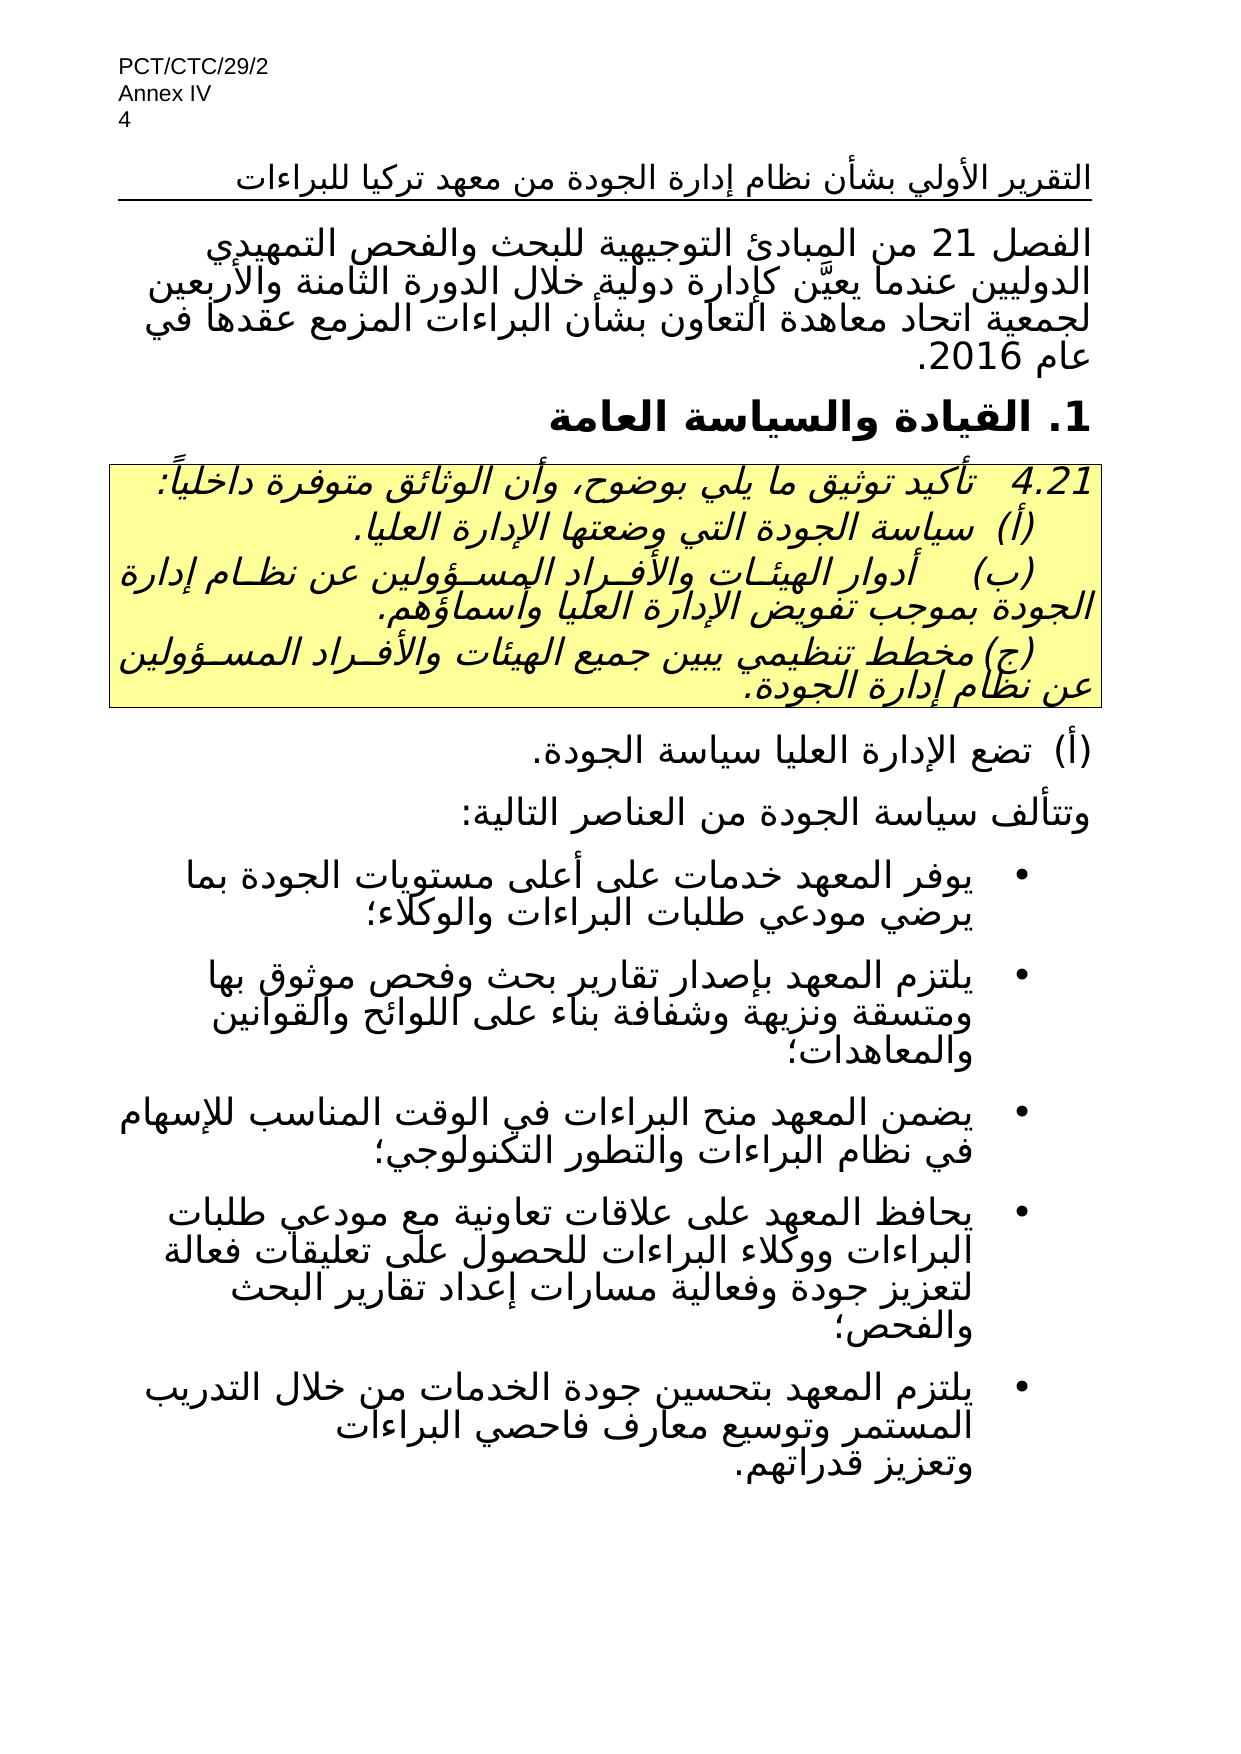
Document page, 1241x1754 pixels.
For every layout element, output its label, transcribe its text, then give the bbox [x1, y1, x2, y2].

text • يلتزم المعهد بإصدار تقارير بحث وفحص موثوق بها ومتسقة ونزيهة وشفافة بناء على اللوائح والقوانين والمعاهدات؛ [118, 958, 1033, 1071]
text (أ) تضع الإدارة العليا سياسة الجودة. [118, 733, 1092, 771]
text (ب) أدوار الهيئات والأفراد المسؤولين عن نظام إدارة الجودة بموجب تفويض الإدارة العليا وأسماؤهم. [110, 556, 1101, 626]
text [118, 227, 1092, 377]
text وتتألف سياسة الجودة من العناصر التالية: [118, 796, 844, 833]
text (أ) سياسة الجودة التي وضعتها الإدارة العليا. [110, 510, 1101, 547]
text (ج) مخطط تنظيمي يبين جميع الهيئات والأفراد المسؤولين عن نظام إدارة الجودة. [110, 635, 1101, 707]
text • يلتزم المعهد بتحسين جودة الخدمات من خلال التدريب المستمر وتوسيع معارف فاحصي البراءات وتعزيز قدراتهم. [118, 1371, 1033, 1483]
text 4.21 تأكيد توثيق ما يلي بوضوح، وأن الوثائق متوفرة داخلياً: [110, 465, 1101, 501]
text وتتألف سياسة الجودة من العناصر التالية: [804, 796, 1092, 833]
text • يوفر المعهد خدمات على أعلى مستويات الجودة بما يرضي مودعي طلبات البراءات والوكلاء؛ [118, 858, 1033, 933]
text • يضمن المعهد منح البراءات في الوقت المناسب للإسهام في نظام البراءات والتطور التكنولوجي؛ [118, 1096, 1033, 1171]
text • يحافظ المعهد على علاقات تعاونية مع مودعي طلبات البراءات ووكلاء البراءات للحصول على تعليقات فعالة لتعزيز جودة وفعالية مسارات إعداد تقارير البحث والفحص؛ [118, 1196, 1033, 1346]
subtitle 1. القيادة والسياسة العامة [118, 402, 1092, 439]
